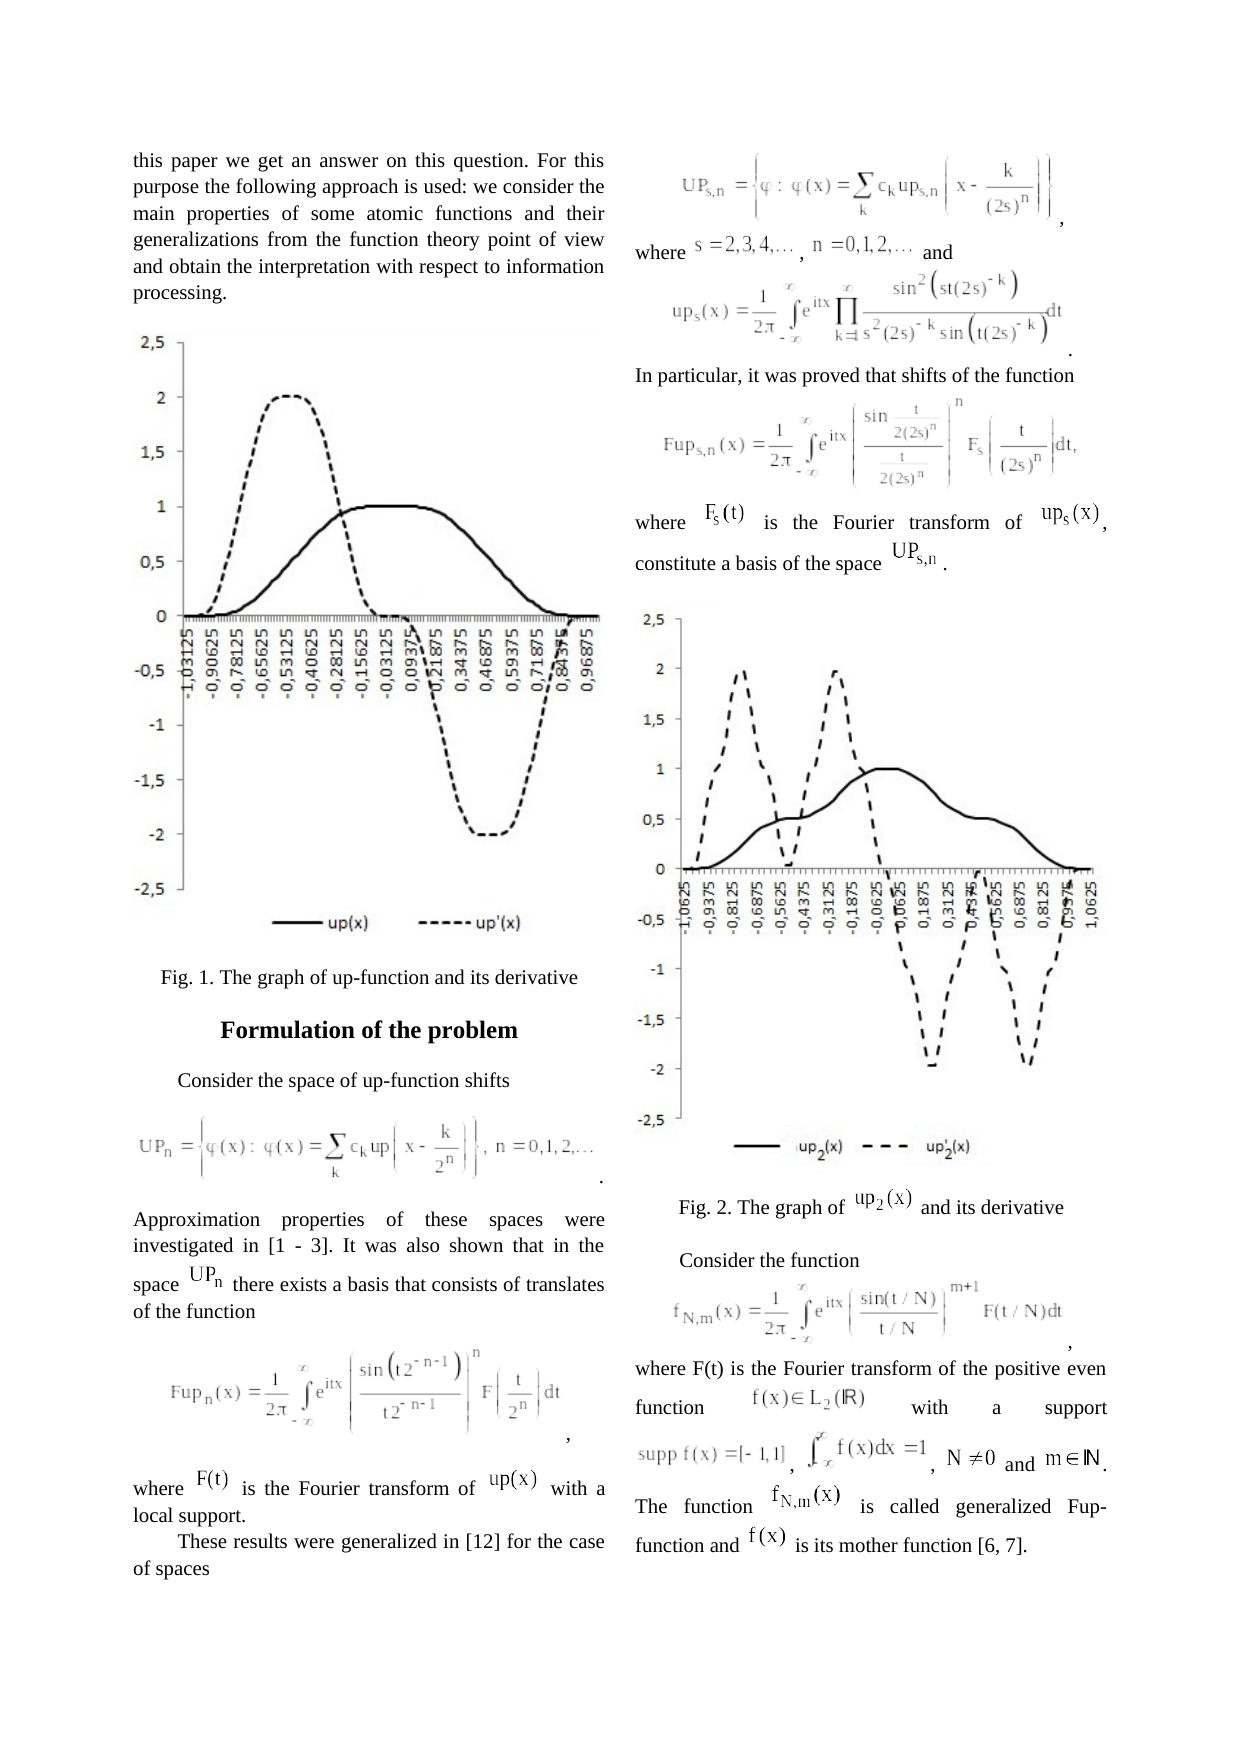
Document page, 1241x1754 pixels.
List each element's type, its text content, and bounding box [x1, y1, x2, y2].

text Formulation of the problem [133, 1016, 605, 1044]
text where , and [635, 231, 1107, 264]
text where F(t) is the Fourier transform of the positive even function with a support , , and . The function is called generalized Fup-function and is its mother function [6, 7]. [635, 1356, 1107, 1557]
text where is the Fourier transform of , constitute a basis of the space . [635, 497, 1107, 575]
picture [133, 332, 605, 936]
text Consider the function [635, 1247, 1107, 1272]
text where is the Fourier transform of with a local support. [133, 1463, 605, 1527]
picture [635, 604, 1108, 1180]
text Fig. 2. The graph of and its derivative [635, 1182, 1107, 1219]
text , [635, 1274, 1107, 1353]
text Approximation properties of these spaces were investigated in [1 - 3]. It was also shown that in the space there exists a basis that consists of translates of the function [133, 1207, 605, 1323]
text In particular, it was proved that shifts of the function [635, 363, 1107, 387]
text , [133, 1341, 605, 1445]
text Consider the space of up-function shifts [133, 1068, 605, 1092]
text , [635, 148, 1107, 229]
text . [635, 266, 1107, 361]
text Fig. 1. The graph of up-function and its derivative [133, 965, 605, 989]
text These results were generalized in [12] for the case of spaces [133, 1529, 605, 1580]
text . [133, 1111, 605, 1188]
